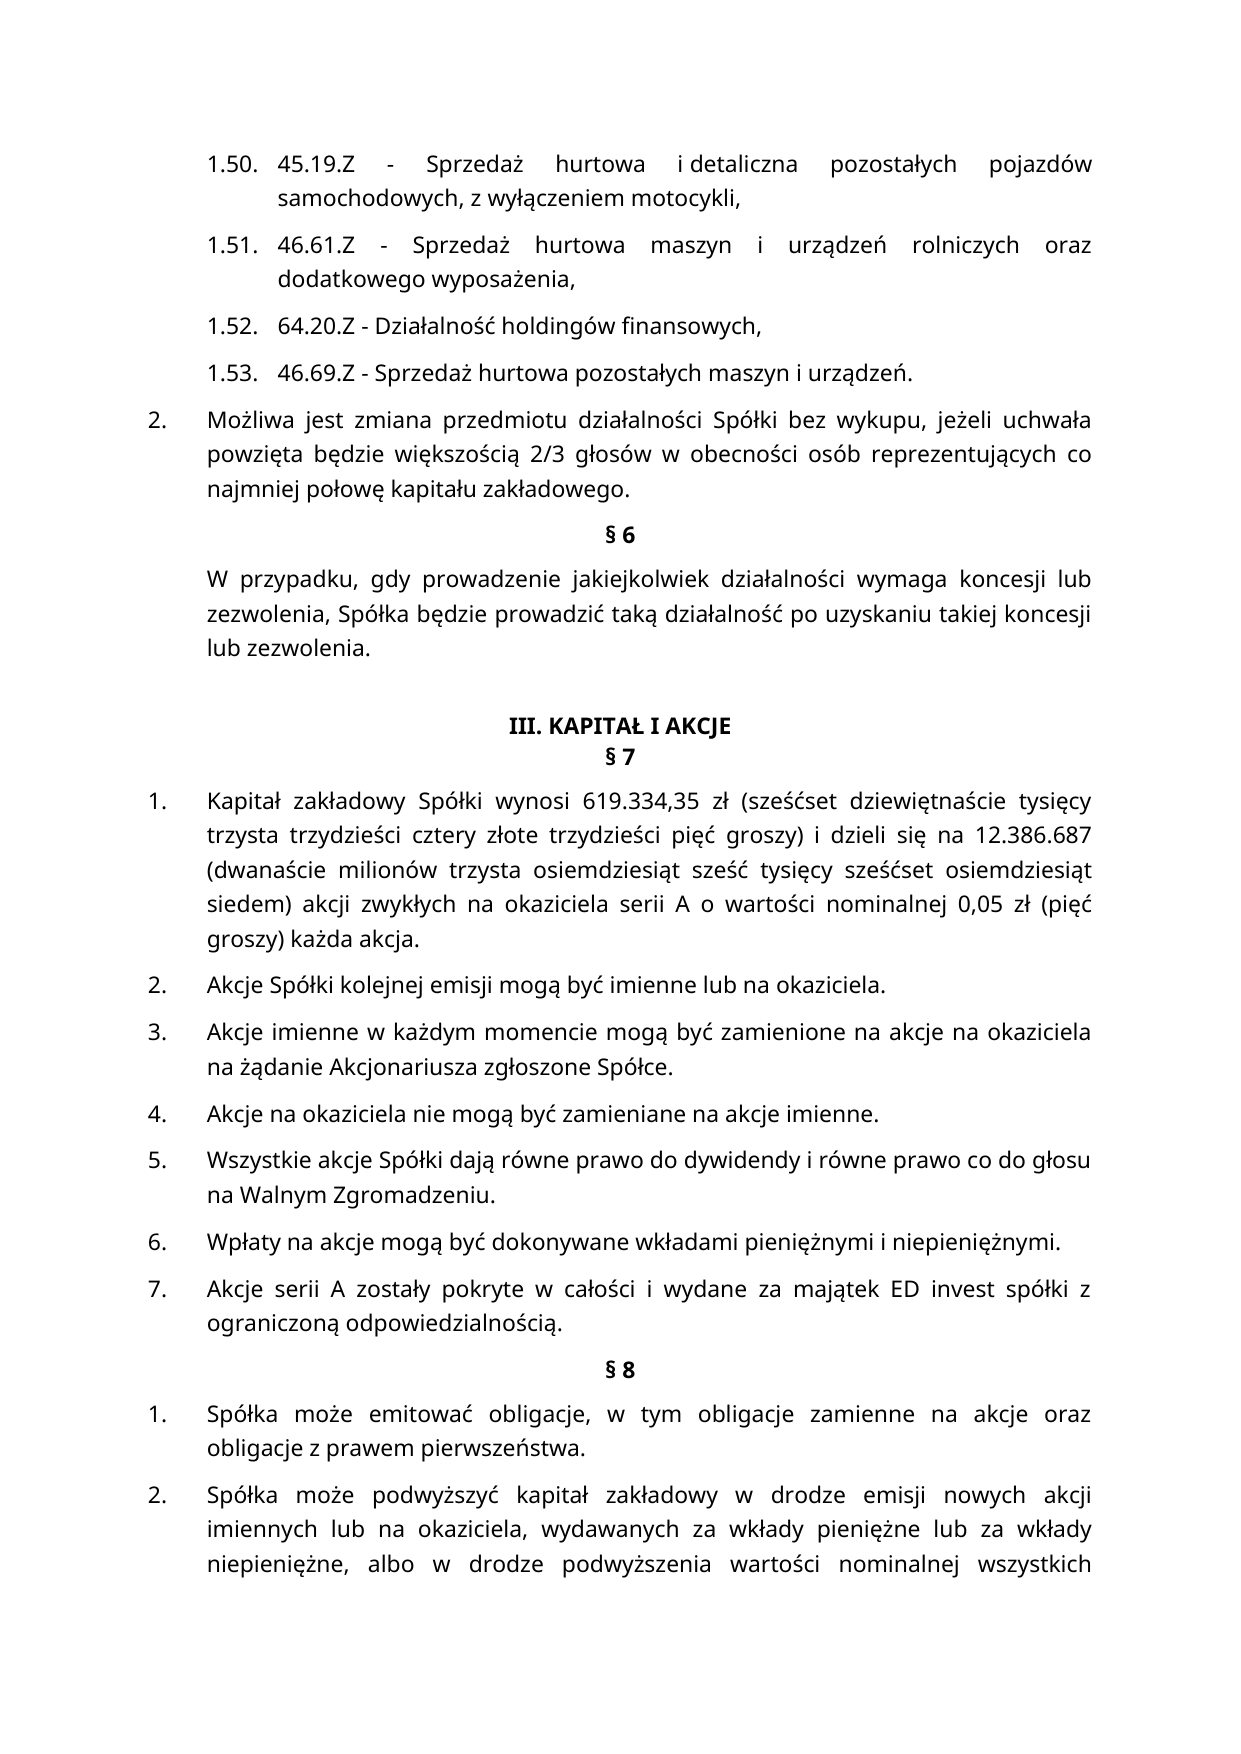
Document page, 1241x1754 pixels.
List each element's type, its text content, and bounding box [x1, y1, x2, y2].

list Akcje Spółki kolejnej emisji mogą być imienne lub na okaziciela. [148, 969, 1093, 1001]
list 45.19.Z - Sprzedaż hurtowa i detaliczna pozostałych pojazdów samochodowych, z wyłączeniem motocykli, [207, 148, 1093, 213]
list 46.69.Z - Sprzedaż hurtowa pozostałych maszyn i urządzeń. [207, 357, 1093, 388]
list Wszystkie akcje Spółki dają równe prawo do dywidendy i równe prawo co do głosu na Walnym Zgromadzeniu. [148, 1144, 1093, 1210]
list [148, 1479, 1093, 1579]
list Wpłaty na akcje mogą być dokonywane wkładami pieniężnymi i niepieniężnymi. [148, 1226, 1093, 1257]
list Spółka może emitować obligacje, w tym obligacje zamienne na akcje oraz obligacje z prawem pierwszeństwa. [148, 1398, 1093, 1463]
text III. KAPITAŁ I AKCJE [148, 710, 1093, 741]
text § 7 [148, 741, 1093, 773]
list 64.20.Z - Działalność holdingów finansowych, [207, 310, 1093, 341]
list Akcje imienne w każdym momencie mogą być zamienione na akcje na okaziciela na żądanie Akcjonariusza zgłoszone Spółce. [148, 1016, 1093, 1082]
text W przypadku, gdy prowadzenie jakiejkolwiek działalności wymaga koncesji lub zezwolenia, Spółka będzie prowadzić taką działalność po uzyskaniu takiej koncesji lub zezwolenia. [207, 563, 1093, 663]
text § 6 [148, 519, 1093, 551]
text § 8 [148, 1354, 1093, 1385]
list Akcje serii A zostały pokryte w całości i wydane za majątek ED invest spółki z ograniczoną odpowiedzialnością. [148, 1273, 1093, 1338]
list 46.61.Z - Sprzedaż hurtowa maszyn i urządzeń rolniczych oraz dodatkowego wyposażenia, [207, 229, 1093, 294]
list Możliwa jest zmiana przedmiotu działalności Spółki bez wykupu, jeżeli uchwała powzięta będzie większością 2/3 głosów w obecności osób reprezentujących co najmniej połowę kapitału zakładowego. [148, 404, 1093, 504]
list Akcje na okaziciela nie mogą być zamieniane na akcje imienne. [148, 1098, 1093, 1129]
list Kapitał zakładowy Spółki wynosi 619.334,35 zł (sześćset dziewiętnaście tysięcy trzysta trzydzieści cztery złote trzydzieści pięć groszy) i dzieli się na 12.386.687 (dwanaście milionów trzysta osiemdziesiąt sześć tysięcy sześćset osiemdziesiąt siedem) akcji zwykłych na okaziciela serii A o wartości nominalnej 0,05 zł (pięć groszy) każda akcja. [148, 785, 1093, 954]
